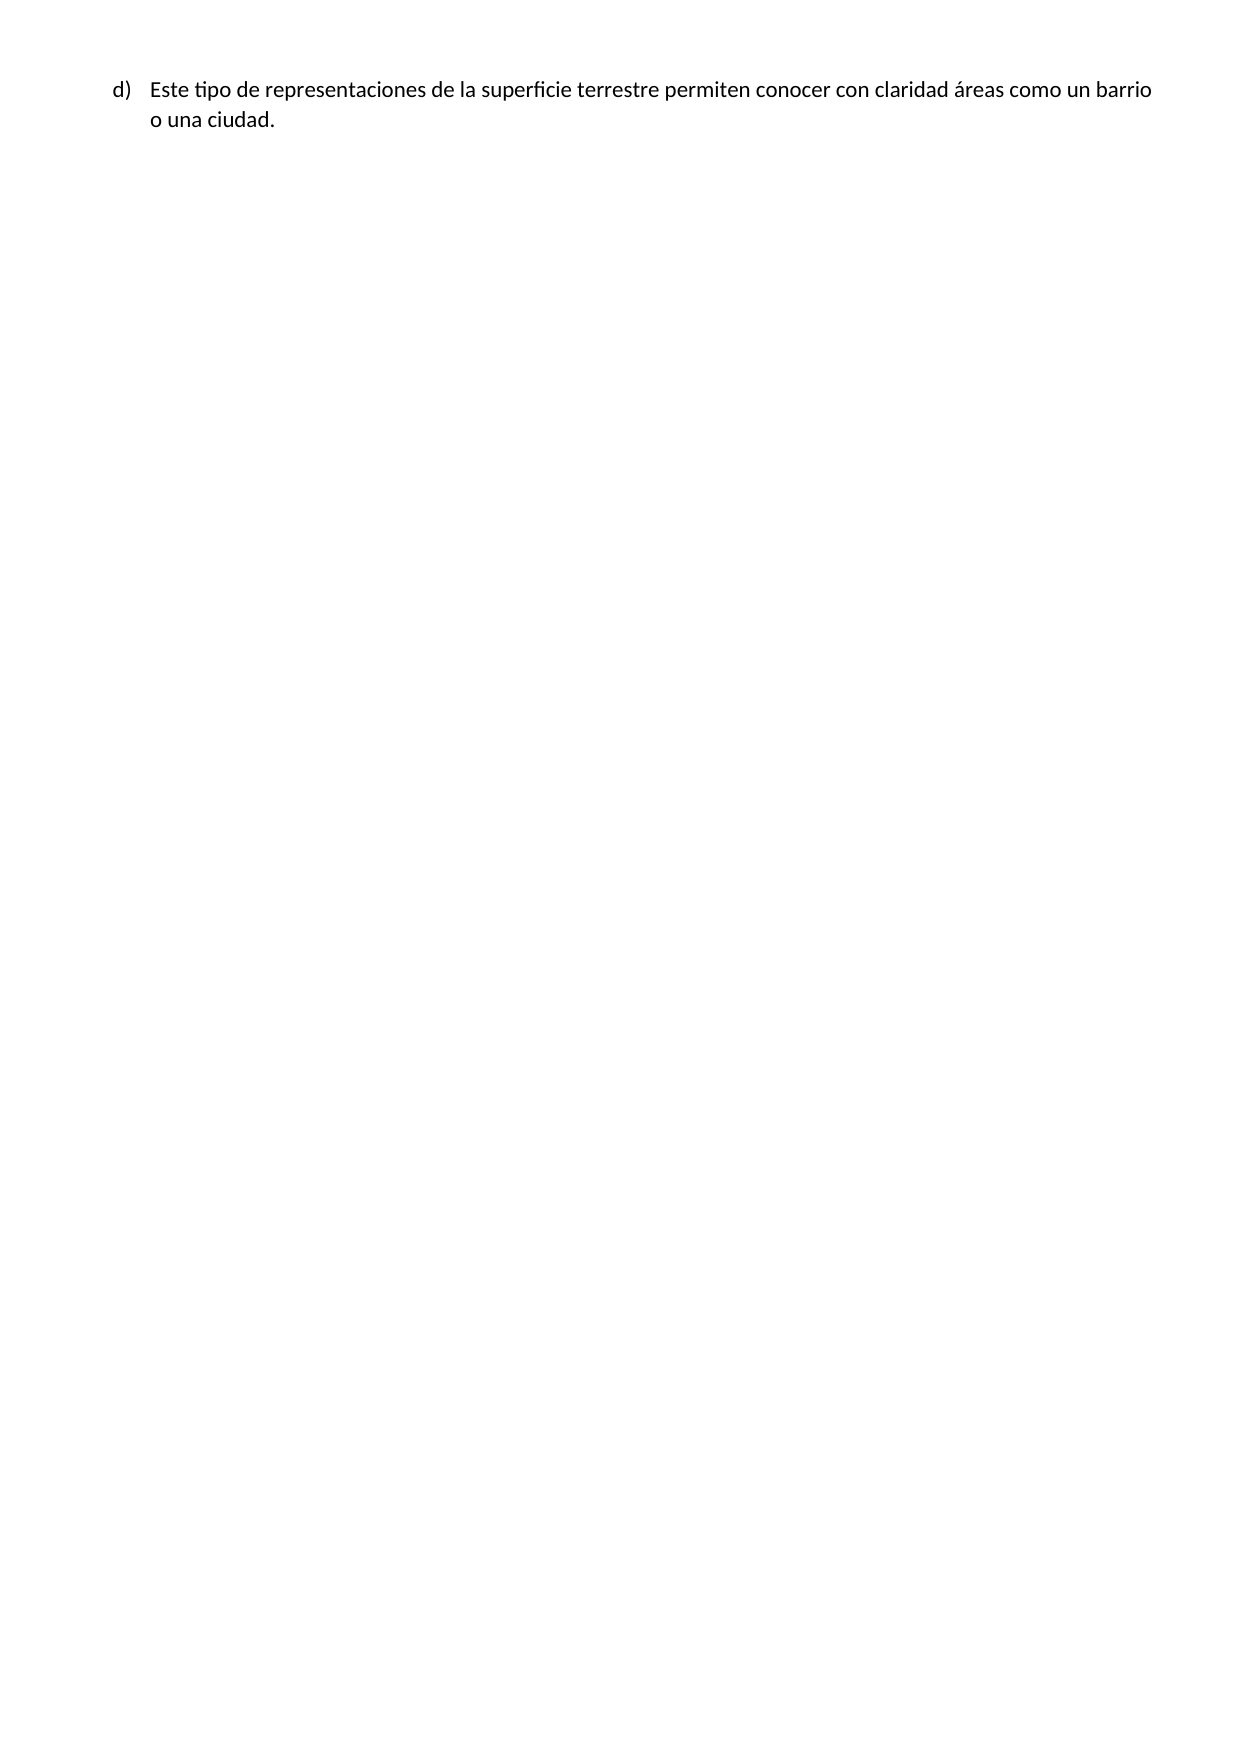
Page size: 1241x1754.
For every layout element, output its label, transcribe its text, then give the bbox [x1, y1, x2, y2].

list Este tipo de representaciones de la superficie terrestre permiten conocer con claridad áreas como un barrio o una ciudad. [112, 75, 1165, 133]
